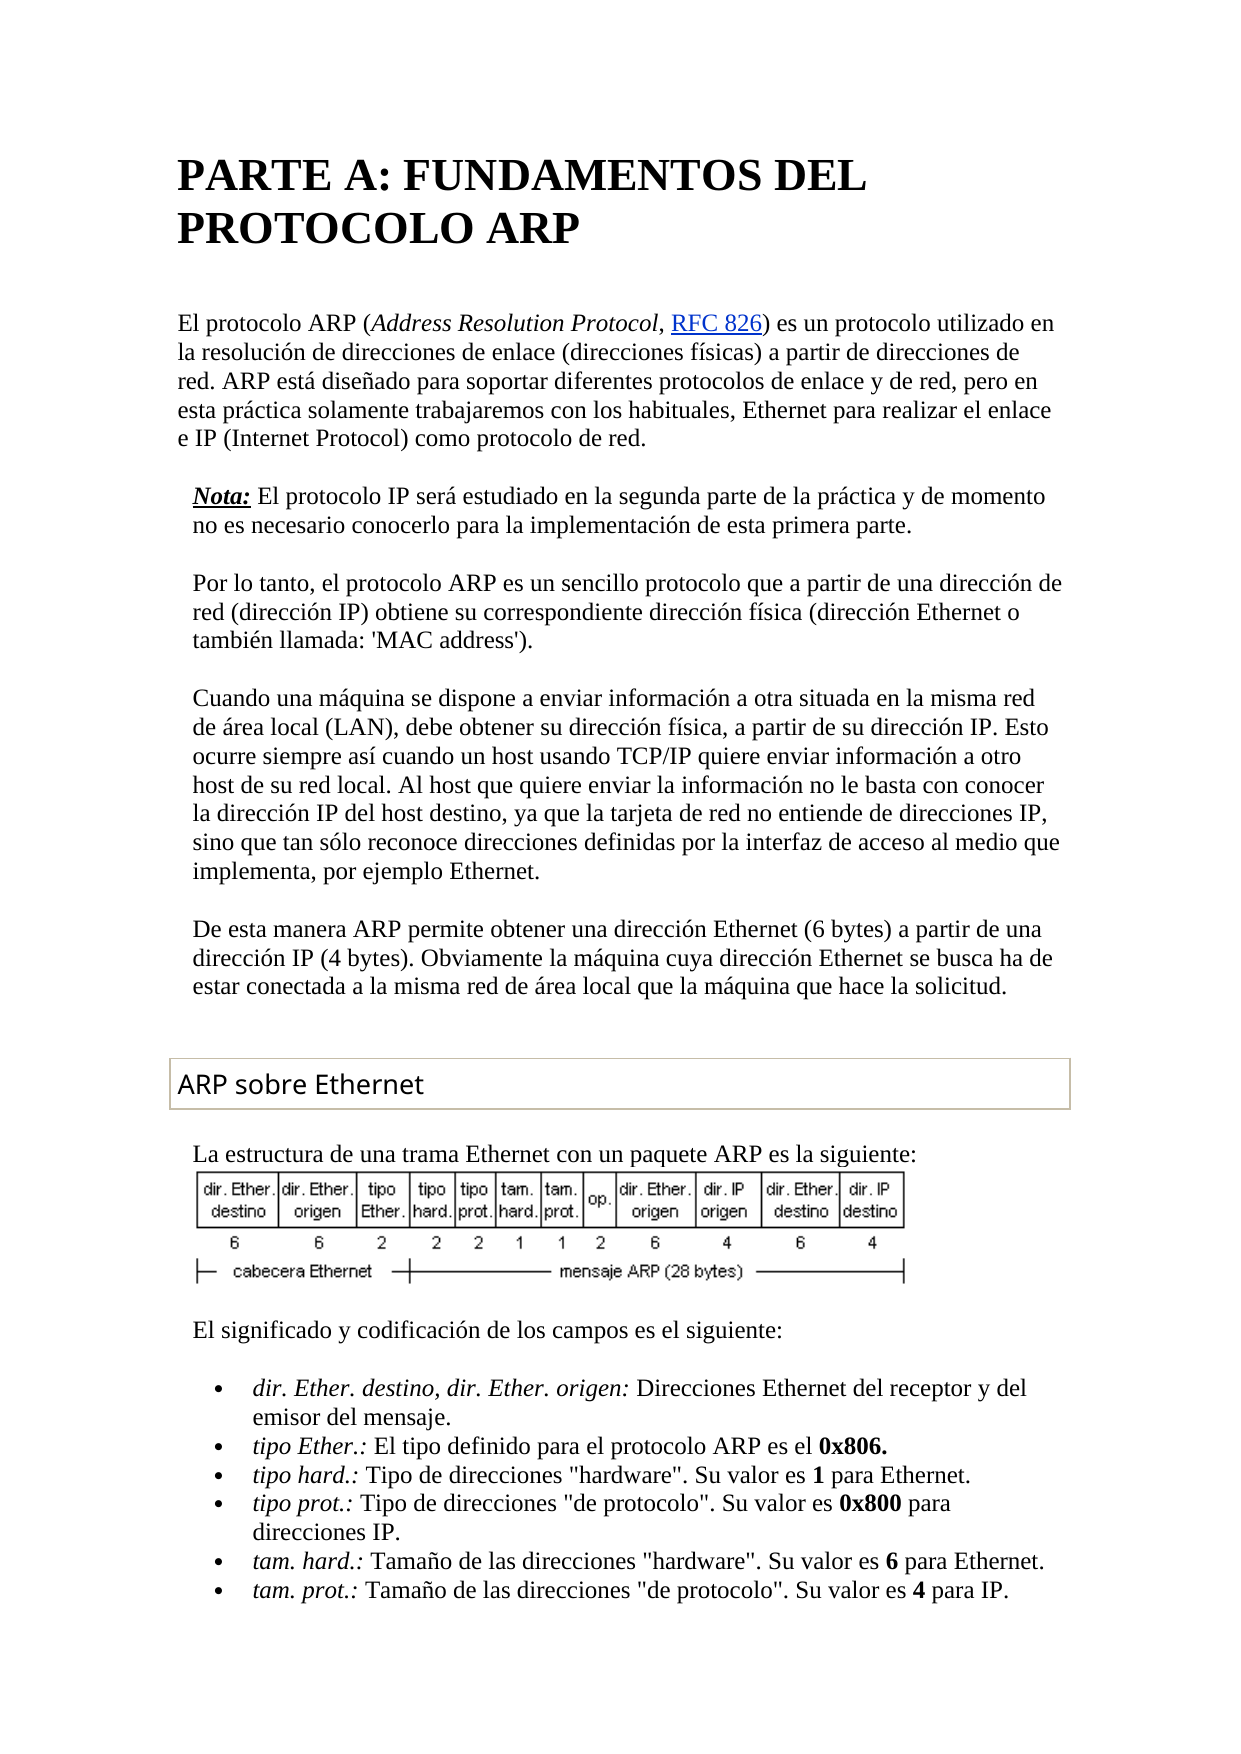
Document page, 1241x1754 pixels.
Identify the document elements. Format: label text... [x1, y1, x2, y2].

text El protocolo ARP (Address Resolution Protocol, RFC 826) es un protocolo utilizado en la resolución de direcciones de enlace (direcciones físicas) a partir de direcciones de red. ARP está diseñado para soportar diferentes protocolos de enlace y de red, pero en esta práctica solamente trabajaremos con los habituales, Ethernet para realizar el enlace e IP (Internet Protocol) como protocolo de red. [177, 282, 1063, 452]
text De esta manera ARP permite obtener una dirección Ethernet (6 bytes) a partir de una dirección IP (4 bytes). Obviamente la máquina cuya dirección Ethernet se busca ha de estar conectada a la misma red de área local que la máquina que hace la solicitud. [192, 914, 1063, 1028]
list tipo prot.: Tipo de direcciones "de protocolo". Su valor es 0x800 para direcciones IP. [215, 1488, 1063, 1546]
text ARP sobre Ethernet [171, 1059, 1069, 1108]
text Cuando una máquina se dispone a enviar información a otra situada en la misma red de área local (LAN), debe obtener su dirección física, a partir de su dirección IP. Esto ocurre siempre así cuando un host usando TCP/IP quiere enviar información a otro host de su red local. Al host que quiere enviar la información no le basta con conocer la dirección IP del host destino, ya que la tarjeta de red no entiende de direcciones IP, sino que tan sólo reconoce direcciones definidas por la interfaz de acceso al medio que implementa, por ejemplo Ethernet. [192, 683, 1063, 885]
text PARTE A: FUNDAMENTOS DEL PROTOCOLO ARP [177, 148, 1063, 253]
list tipo hard.: Tipo de direcciones "hardware". Su valor es 1 para Ethernet. [215, 1460, 1063, 1488]
text Nota: El protocolo IP será estudiado en la segunda parte de la práctica y de momento no es necesario conocerlo para la implementación de esta primera parte. [192, 481, 1063, 539]
list tipo Ether.: El tipo definido para el protocolo ARP es el 0x806. [215, 1431, 1063, 1460]
list dir. Ether. destino, dir. Ether. origen: Direcciones Ethernet del receptor y del emisor del mensaje. [215, 1373, 1063, 1431]
picture [192, 1167, 908, 1287]
list tam. hard.: Tamaño de las direcciones "hardware". Su valor es 6 para Ethernet. [215, 1546, 1063, 1575]
text El significado y codificación de los campos es el siguiente: [192, 1316, 1063, 1344]
text Por lo tanto, el protocolo ARP es un sencillo protocolo que a partir de una dirección de red (dirección IP) obtiene su correspondiente dirección física (dirección Ethernet o también llamada: 'MAC address'). [192, 568, 1063, 654]
list tam. prot.: Tamaño de las direcciones "de protocolo". Su valor es 4 para IP. [215, 1575, 1063, 1603]
